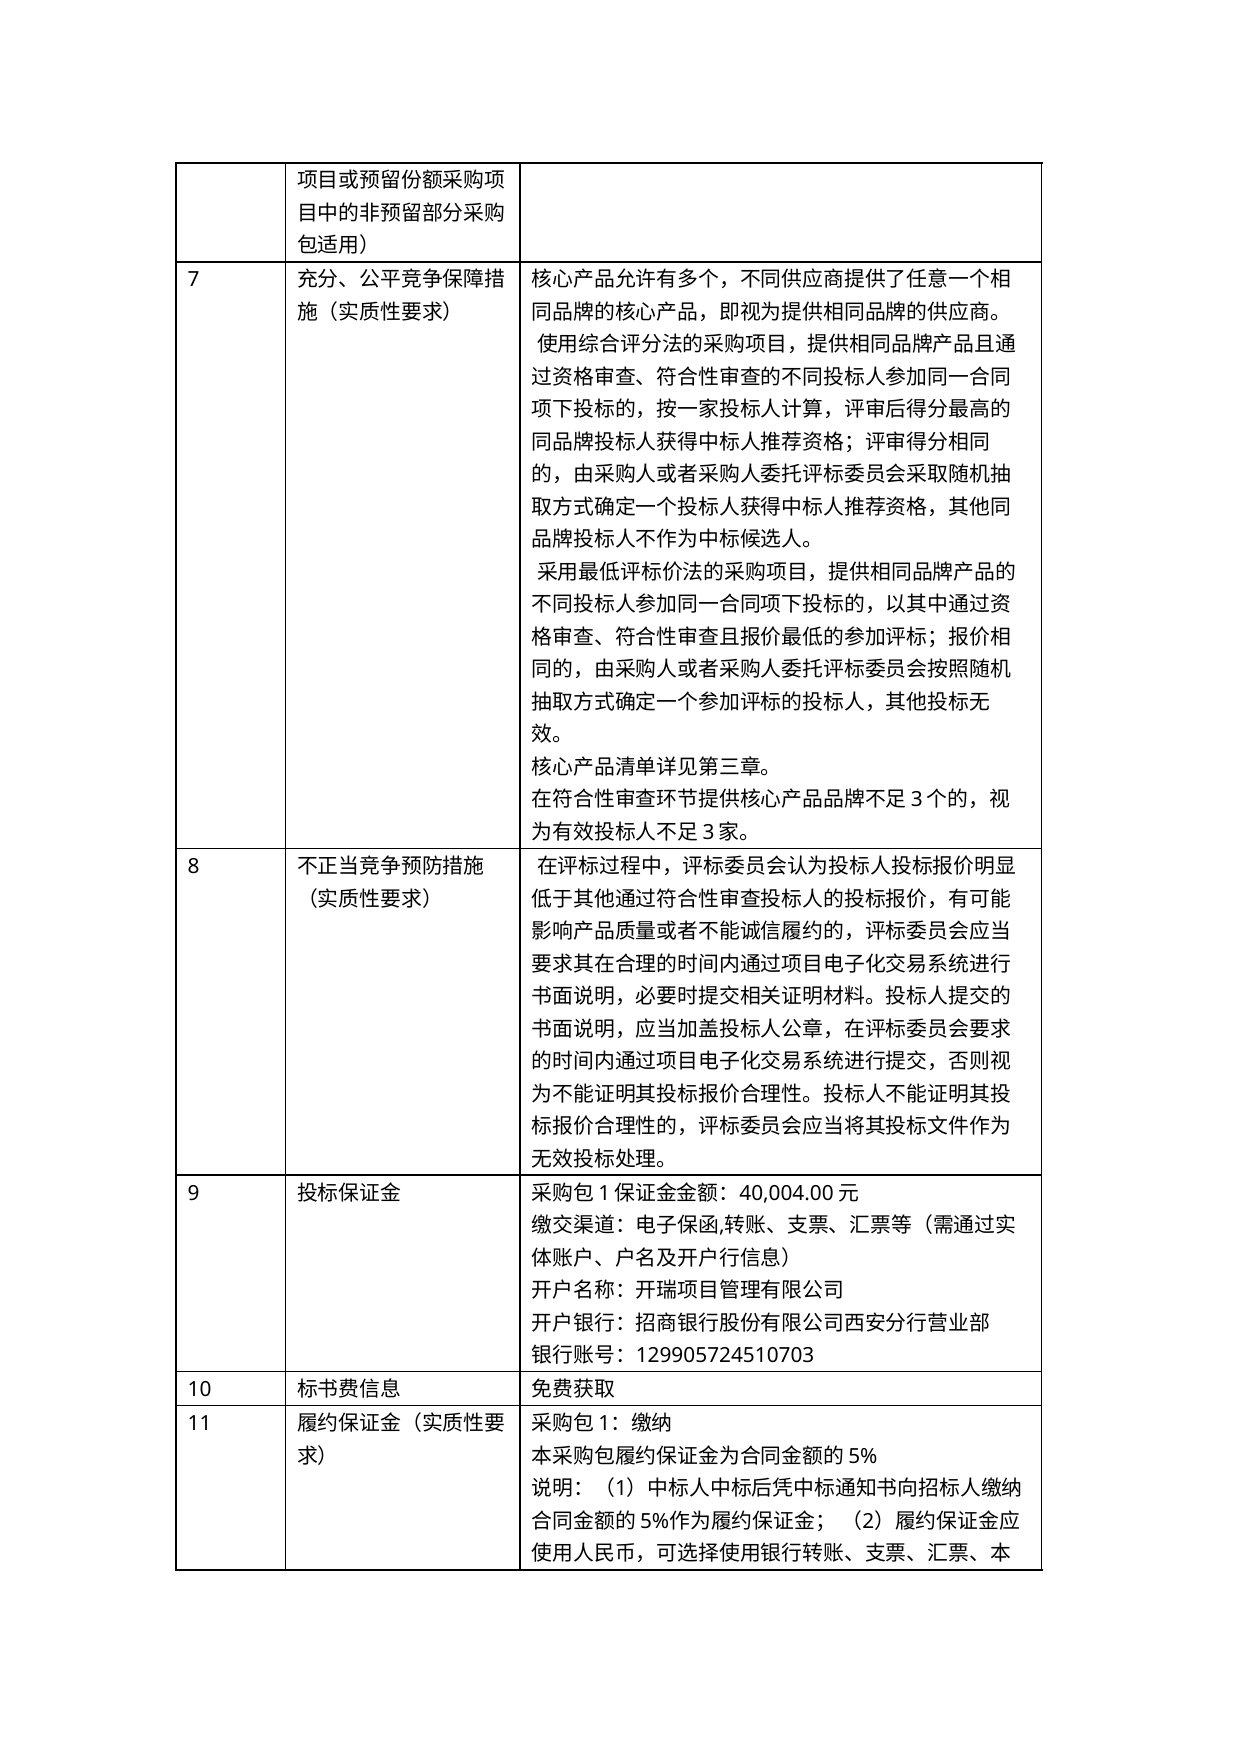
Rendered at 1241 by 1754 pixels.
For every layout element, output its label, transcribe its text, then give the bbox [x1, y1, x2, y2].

table_cell 核心产品允许有多个，不同供应商提供了任意一个相同品牌的核心产品，即视为提供相同品牌的供应商。 使用综合评分法的采购项目，提供相同品牌产品且通过资格审查、符合性审查的不同投标人参加同一合同项下投标的，按一家投标人计算，评审后得分最高的同品牌投标人获得中标人推荐资格；评审得分相同的，由采购人或者采购人委托评标委员会采取随机抽取方式确定一个投标人获得中标人推荐资格，其他同品牌投标人不作为中标候选人。 采用最低评标价法的采购项目，提供相同品牌产品的不同投标人参加同一合同项下投标的，以其中通过资格审查、符合性审查且报价最低的参加评标；报价相同的，由采购人或者采购人委托评标委员会按照随机抽取方式确定一个参加评标的投标人，其他投标无效。 核心产品清单详见第三章。 在符合性审查环节提供核心产品品牌不足3个的，视为有效投标人不足3家。 [521, 263, 1041, 848]
table_cell 标书费信息 [286, 1372, 519, 1405]
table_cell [286, 164, 519, 261]
table_cell 8 [177, 849, 285, 1174]
table_cell 6 [177, 164, 285, 261]
table_cell 采购包1保证金金额：40,004.00元 缴交渠道：电子保函,转账、支票、汇票等（需通过实体账户、户名及开户行信息） 开户名称：开瑞项目管理有限公司 开户银行：招商银行股份有限公司西安分行营业部 银行账号：129905724510703 [521, 1176, 1041, 1371]
table_cell 免费获取 [521, 1372, 1041, 1405]
table_cell 充分、公平竞争保障措施（实质性要求） [286, 263, 519, 848]
table_cell 9 [177, 1176, 285, 1371]
table_cell 投标保证金 [286, 1176, 519, 1371]
table_cell 7 [177, 263, 285, 848]
table_cell 不正当竞争预防措施（实质性要求） [286, 849, 519, 1174]
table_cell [521, 164, 1041, 261]
table_cell 10 [177, 1372, 285, 1405]
table_cell 履约保证金（实质性要求） [286, 1406, 519, 1569]
table_cell 11 [177, 1406, 285, 1569]
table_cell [521, 1406, 1041, 1569]
table_cell 在评标过程中，评标委员会认为投标人投标报价明显低于其他通过符合性审查投标人的投标报价，有可能影响产品质量或者不能诚信履约的，评标委员会应当要求其在合理的时间内通过项目电子化交易系统进行书面说明，必要时提交相关证明材料。投标人提交的书面说明，应当加盖投标人公章，在评标委员会要求的时间内通过项目电子化交易系统进行提交，否则视为不能证明其投标报价合理性。投标人不能证明其投标报价合理性的，评标委员会应当将其投标文件作为无效投标处理。 [521, 849, 1041, 1174]
